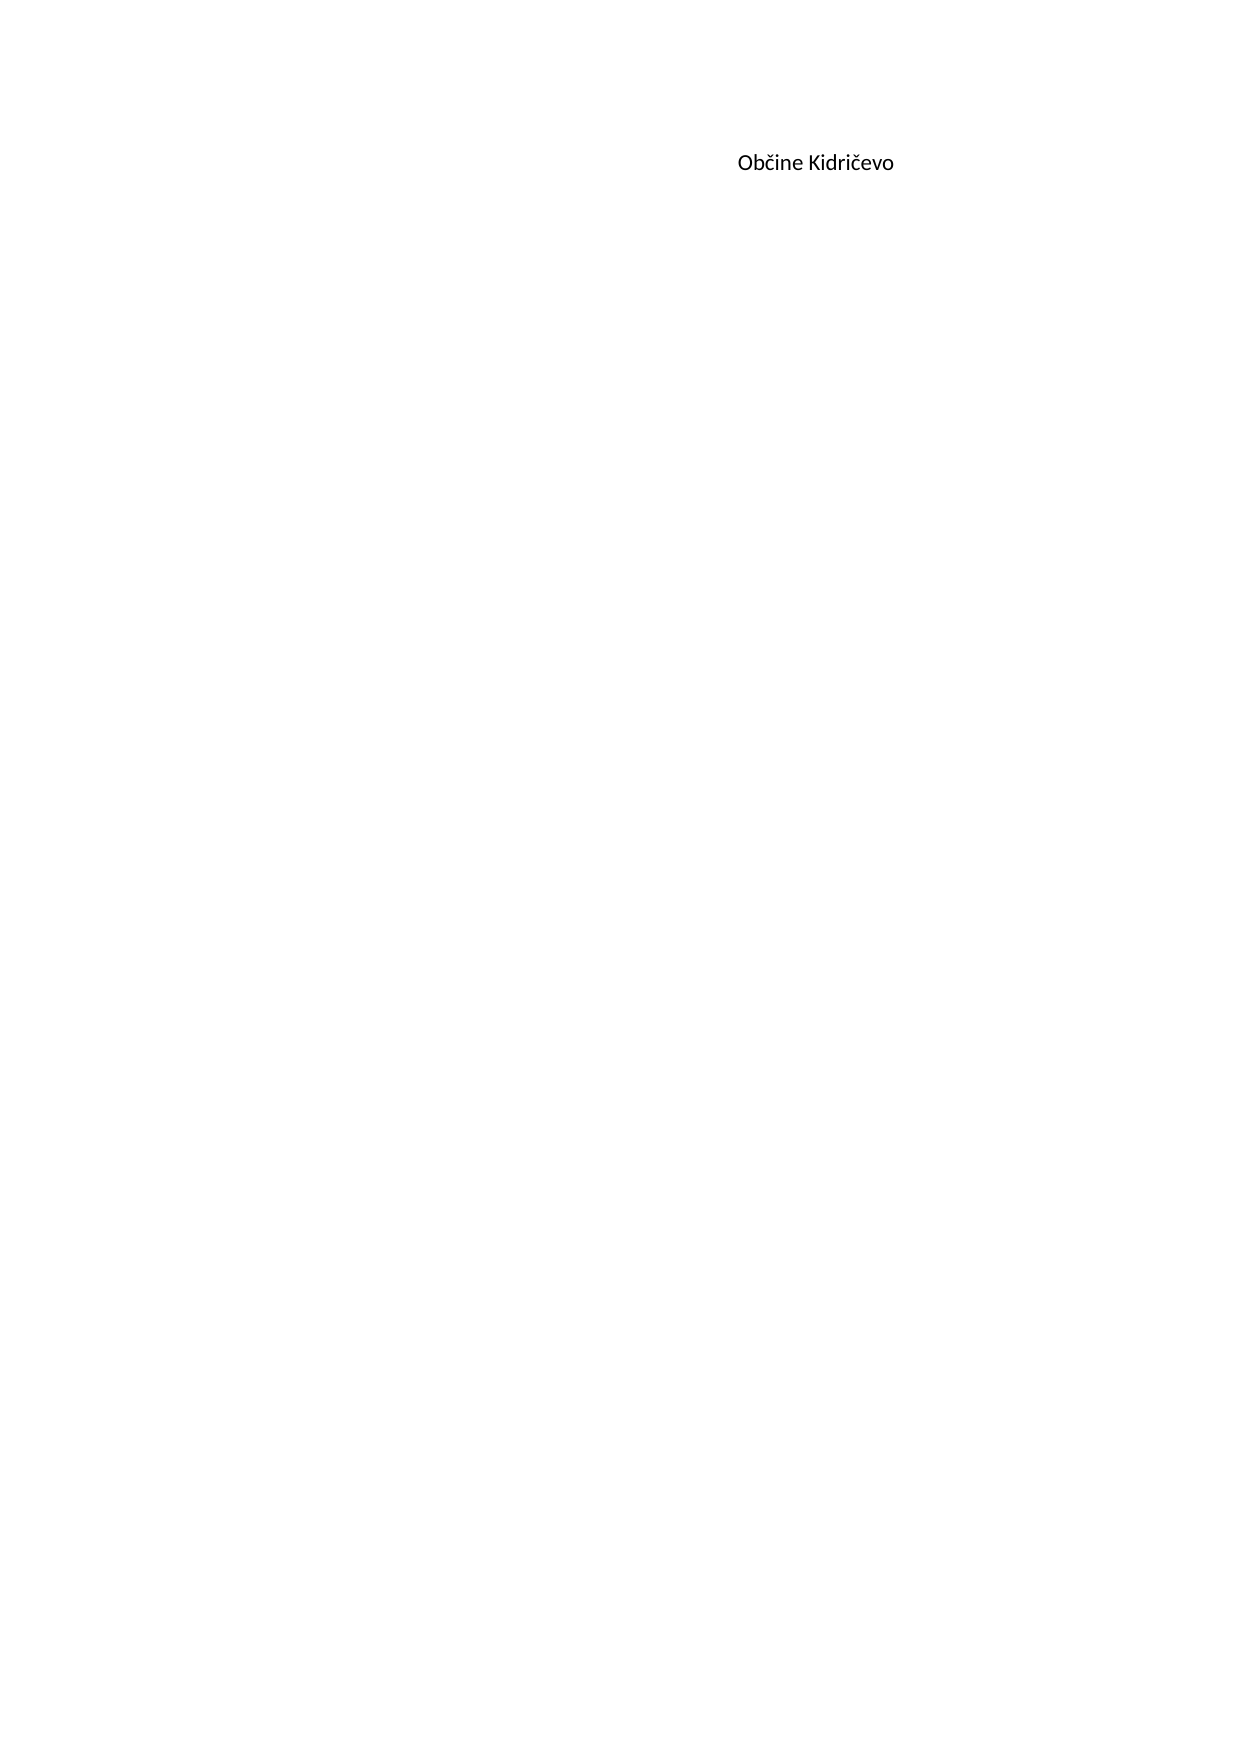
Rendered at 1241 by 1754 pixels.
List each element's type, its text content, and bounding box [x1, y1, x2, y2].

text Občine Kidričevo [738, 148, 1093, 176]
